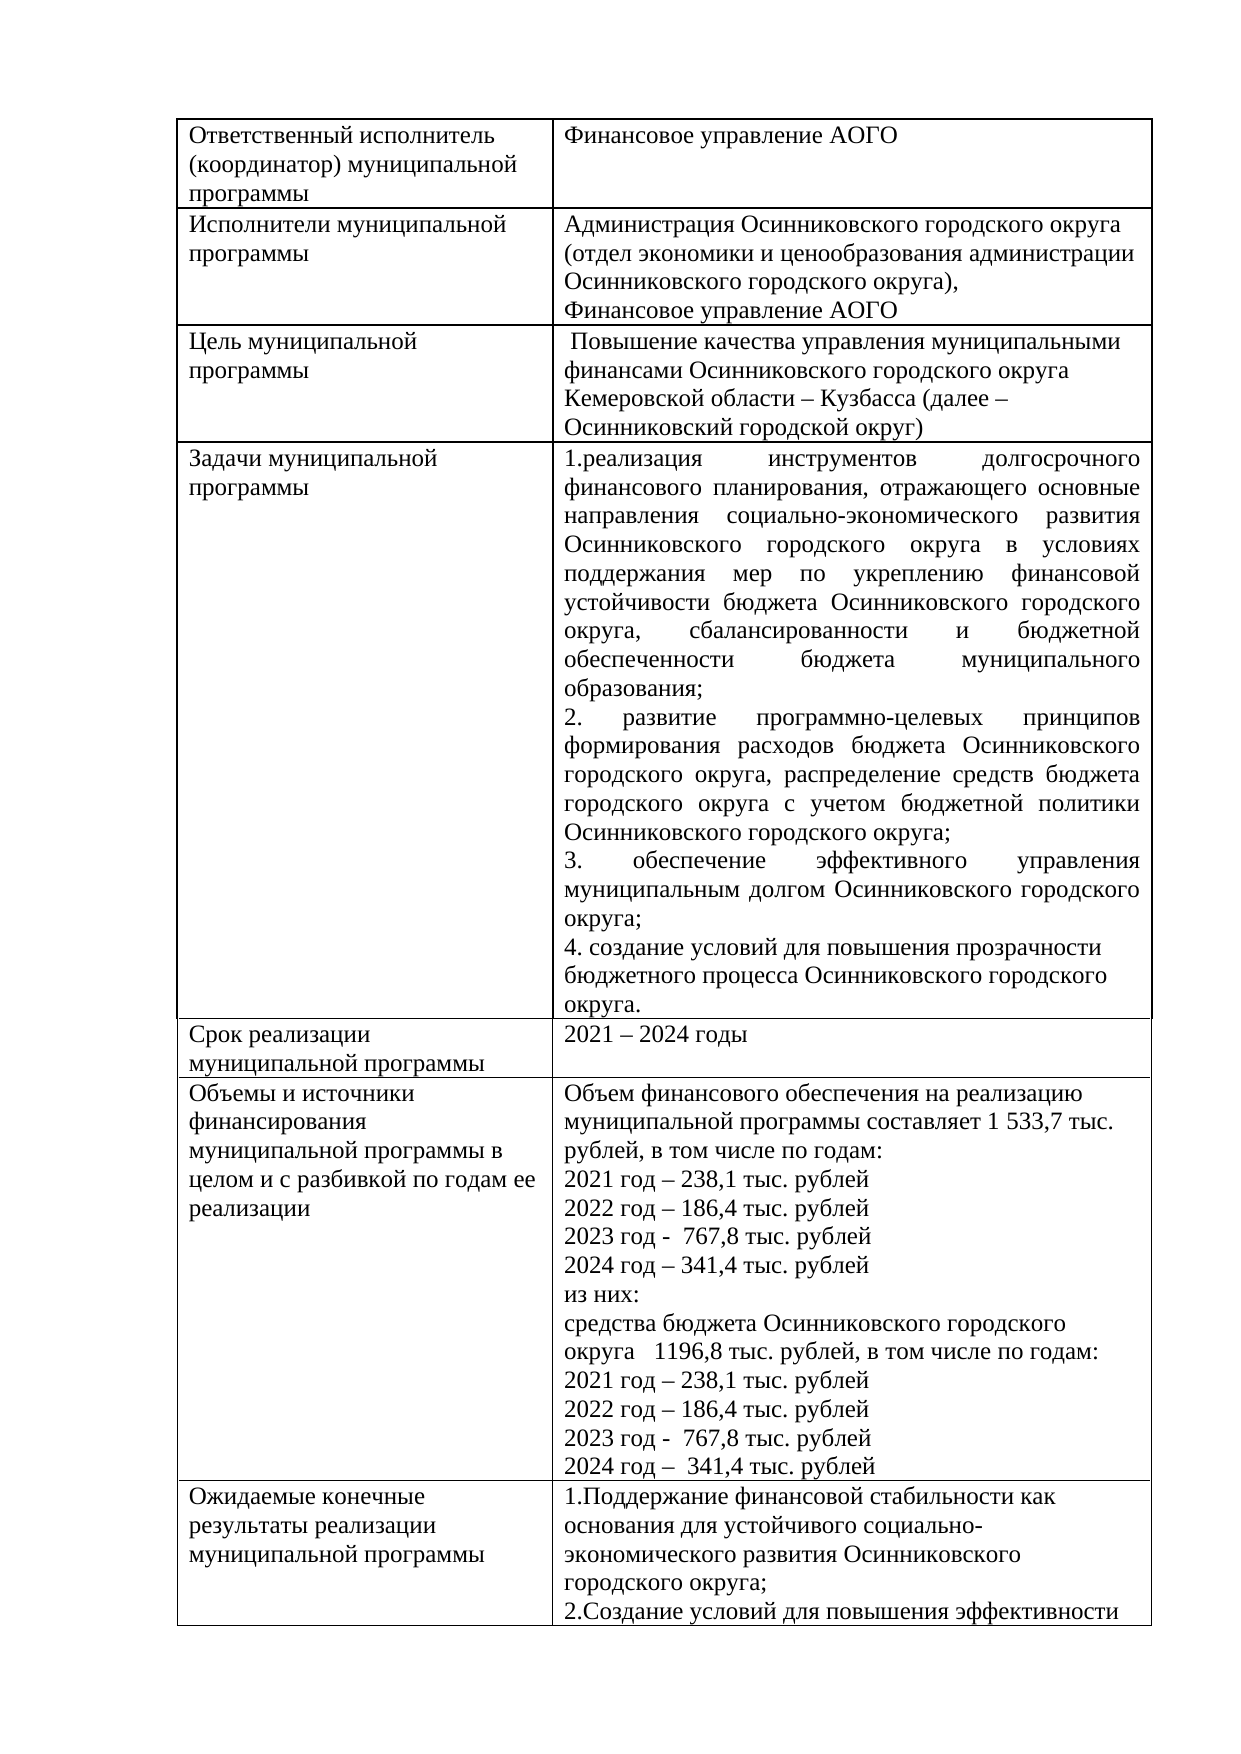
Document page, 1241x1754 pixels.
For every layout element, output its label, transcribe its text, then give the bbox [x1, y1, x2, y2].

table_cell 1.реализация инструментов долгосрочного финансового планирования, отражающего основные направления социально-экономического развития Осинниковского городского округа в условиях поддержания мер по укреплению финансовой устойчивости бюджета Осинниковского городского округа, сбалансированности и бюджетной обеспеченности бюджета муниципального образования; 2. развитие программно-целевых принципов формирования расходов бюджета Осинниковского городского округа, распределение средств бюджета городского округа с учетом бюджетной политики Осинниковского городского округа; 3. обеспечение эффективного управления муниципальным долгом Осинниковского городского округа; 4. создание условий для повышения прозрачности бюджетного процесса Осинниковского городского округа. [554, 443, 1151, 1018]
table_cell Ответственный исполнитель (координатор) муниципальной программы [178, 120, 552, 207]
table_cell Администрация Осинниковского городского округа (отдел экономики и ценообразования администрации Осинниковского городского округа), Финансовое управление АОГО [554, 209, 1151, 324]
table_cell Задачи муниципальной программы [178, 443, 552, 1018]
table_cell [178, 1481, 552, 1625]
table_cell Цель муниципальной программы [178, 326, 552, 441]
table_cell Срок реализации муниципальной программы [178, 1019, 552, 1077]
table_cell 2021 – 2024 годы [553, 1018, 1151, 1077]
table_cell Повышение качества управления муниципальными финансами Осинниковского городского округа Кемеровской области – Кузбасса (далее – Осинниковский городской округ) [554, 326, 1151, 441]
table_cell Исполнители муниципальной программы [178, 209, 552, 324]
table_cell Объем финансового обеспечения на реализацию муниципальной программы составляет 1 533,7 тыс. рублей, в том числе по годам: 2021 год – 238,1 тыс. рублей 2022 год – 186,4 тыс. рублей 2023 год - 767,8 тыс. рублей 2024 год – 341,4 тыс. рублей из них: средства бюджета Осинниковского городского округа 1196,8 тыс. рублей, в том числе по годам: 2021 год – 238,1 тыс. рублей 2022 год – 186,4 тыс. рублей 2023 год - 767,8 тыс. рублей 2024 год – 341,4 тыс. рублей [553, 1077, 1151, 1480]
table_cell Объемы и источники финансирования муниципальной программы в целом и с разбивкой по годам ее реализации [178, 1078, 552, 1480]
table_cell Финансовое управление АОГО [554, 120, 1151, 207]
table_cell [553, 1480, 1151, 1625]
